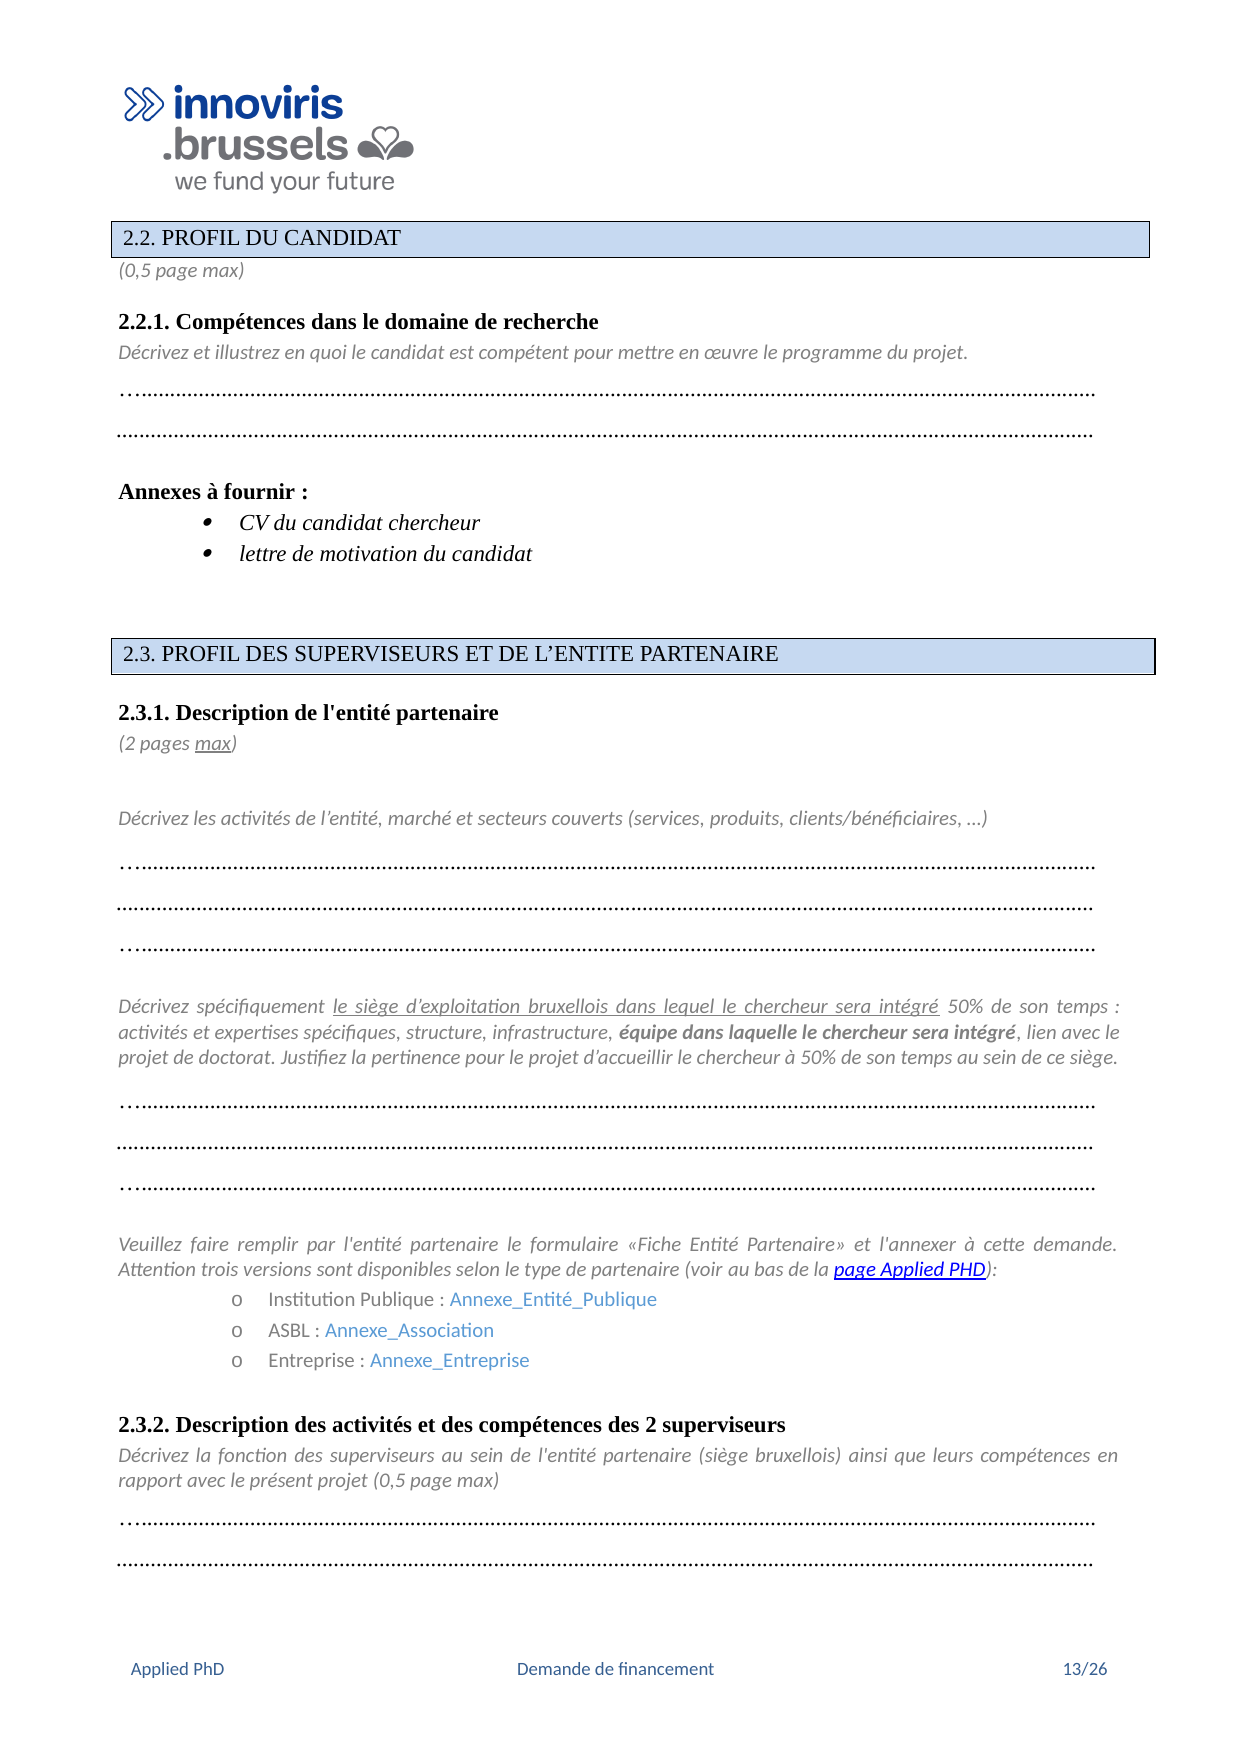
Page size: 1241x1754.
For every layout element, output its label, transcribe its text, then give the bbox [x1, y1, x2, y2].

text (0,5 page max) [118, 258, 1122, 283]
list Institution Publique : Annexe_Entité_Publique [231, 1286, 1122, 1313]
text Veuillez faire remplir par l'entité partenaire le formulaire «Fiche Entité Partenaire» et l'annexer à cette demande. Attention trois versions sont disponibles selon le type de partenaire (voir au bas de la page Applied PHD): [118, 1231, 1122, 1282]
list Entreprise : Annexe_Entreprise [231, 1347, 1122, 1374]
list CV du candidat chercheur [201, 509, 1122, 536]
table_header PROFIL DES SUPERVISEURS ET DE L’ENTITE PARTENAIRE [112, 639, 1154, 673]
text Décrivez la fonction des superviseurs au sein de l'entité partenaire (siège bruxellois) ainsi que leurs compétences en rapport avec le présent projet (0,5 page max) [118, 1442, 1122, 1493]
text Décrivez et illustrez en quoi le candidat est compétent pour mettre en œuvre le programme du projet. [118, 339, 1122, 364]
list lettre de motivation du candidat [201, 540, 1122, 567]
picture [118, 75, 426, 194]
subtitle Compétences dans le domaine de recherche [118, 308, 1122, 334]
text (2 pages max) [118, 730, 1122, 755]
subtitle Description de l'entité partenaire [118, 699, 1122, 726]
subtitle Description des activités et des compétences des 2 superviseurs [118, 1411, 1122, 1437]
text Décrivez spécifiquement le siège d’exploitation bruxellois dans lequel le chercheur sera intégré 50% de son temps : activités et expertises spécifiques, structure, infrastructure, équipe dans laquelle le chercheur sera intégré, lien avec le projet de doctorat. Justifiez la pertinence pour le projet d’accueillir le chercheur à 50% de son temps au sein de ce siège. [118, 992, 1122, 1070]
list ASBL : Annexe_Association [231, 1317, 1122, 1343]
table_header PROFIL DU CANDIDAT [112, 222, 1149, 257]
text Décrivez les activités de l’entité, marché et secteurs couverts (services, produits, clients/bénéficiaires, …) [118, 806, 1122, 831]
text Annexes à fournir : [118, 478, 1122, 504]
